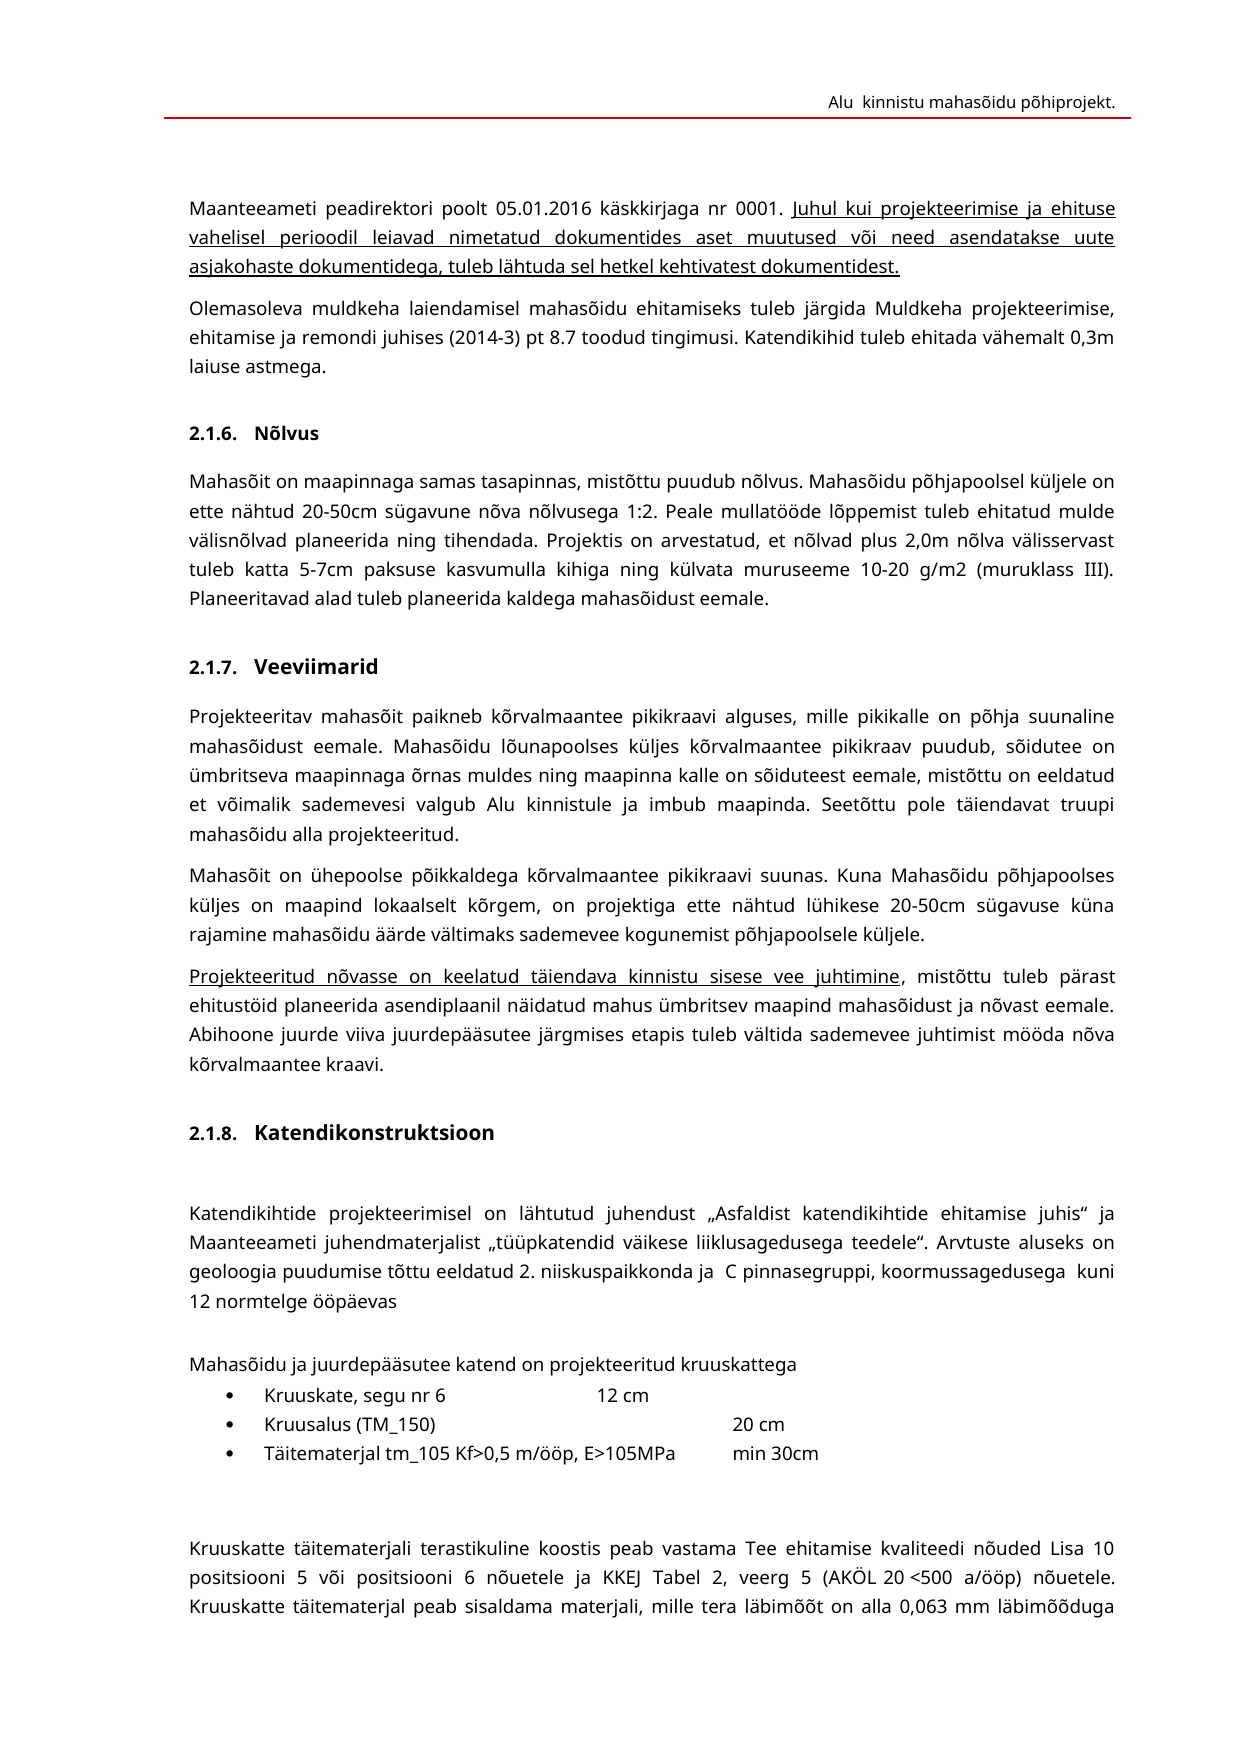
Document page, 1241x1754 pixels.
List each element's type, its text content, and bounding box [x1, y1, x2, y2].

text Mahasõit on ühepoolse põikkaldega kõrvalmaantee pikikraavi suunas. Kuna Mahasõidu põhjapoolses küljes on maapind lokaalselt kõrgem, on projektiga ette nähtud lühikese 20-50cm sügavuse küna rajamine mahasõidu äärde vältimaks sademevee kogunemist põhjapoolsele küljele. [189, 863, 1116, 947]
list Täitematerjal tm_105 Kf>0,5 m/ööp, E>105MPa min 30cm [226, 1441, 1116, 1466]
text Mahasõidu ja juurdepääsutee katend on projekteeritud kruuskattega [189, 1351, 1116, 1376]
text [189, 1535, 1116, 1619]
text Olemasoleva muldkeha laiendamisel mahasõidu ehitamiseks tuleb järgida Muldkeha projekteerimise, ehitamise ja remondi juhises (2014-3) pt 8.7 toodud tingimusi. Katendikihid tuleb ehitada vähemalt 0,3m laiuse astmega. [189, 295, 1116, 379]
list Kruusalus (TM_150) 20 cm [226, 1411, 1116, 1437]
subtitle Veeviimarid [189, 652, 1116, 681]
list Kruuskate, segu nr 6 12 cm [226, 1382, 1116, 1408]
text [189, 195, 1116, 279]
text Projekteeritav mahasõit paikneb kõrvalmaantee pikikraavi alguses, mille pikikalle on põhja suunaline mahasõidust eemale. Mahasõidu lõunapoolses küljes kõrvalmaantee pikikraav puudub, sõidutee on ümbritseva maapinnaga õrnas muldes ning maapinna kalle on sõiduteest eemale, mistõttu on eeldatud et võimalik sademevesi valgub Alu kinnistule ja imbub maapinda. Seetõttu pole täiendavat truupi mahasõidu alla projekteeritud. [189, 704, 1116, 846]
text Katendikihtide projekteerimisel on lähtutud juhendust „Asfaldist katendikihtide ehitamise juhis“ ja Maanteeameti juhendmaterjalist „tüüpkatendid väikese liiklusagedusega teedele“. Arvtuste aluseks on geoloogia puudumise tõttu eeldatud 2. niiskuspaikkonda ja C pinnasegruppi, koormussagedusega kuni 12 normtelge ööpäevas [189, 1200, 1116, 1314]
text Projekteeritud nõvasse on keelatud täiendava kinnistu sisese vee juhtimine, mistõttu tuleb pärast ehitustöid planeerida asendiplaanil näidatud mahus ümbritsev maapind mahasõidust ja nõvast eemale. Abihoone juurde viiva juurdepääsutee järgmises etapis tuleb vältida sademevee juhtimist mööda nõva kõrvalmaantee kraavi. [189, 963, 1116, 1076]
subtitle Nõlvus [189, 421, 1116, 446]
text Mahasõit on maapinnaga samas tasapinnas, mistõttu puudub nõlvus. Mahasõidu põhjapoolsel küljele on ette nähtud 20-50cm sügavune nõva nõlvusega 1:2. Peale mullatööde lõppemist tuleb ehitatud mulde välisnõlvad planeerida ning tihendada. Projektis on arvestatud, et nõlvad plus 2,0m nõlva välisservast tuleb katta 5-7cm paksuse kasvumulla kihiga ning külvata muruseeme 10-20 g/m2 (muruklass III). Planeeritavad alad tuleb planeerida kaldega mahasõidust eemale. [189, 469, 1116, 611]
subtitle Katendikonstruktsioon [189, 1118, 1116, 1146]
